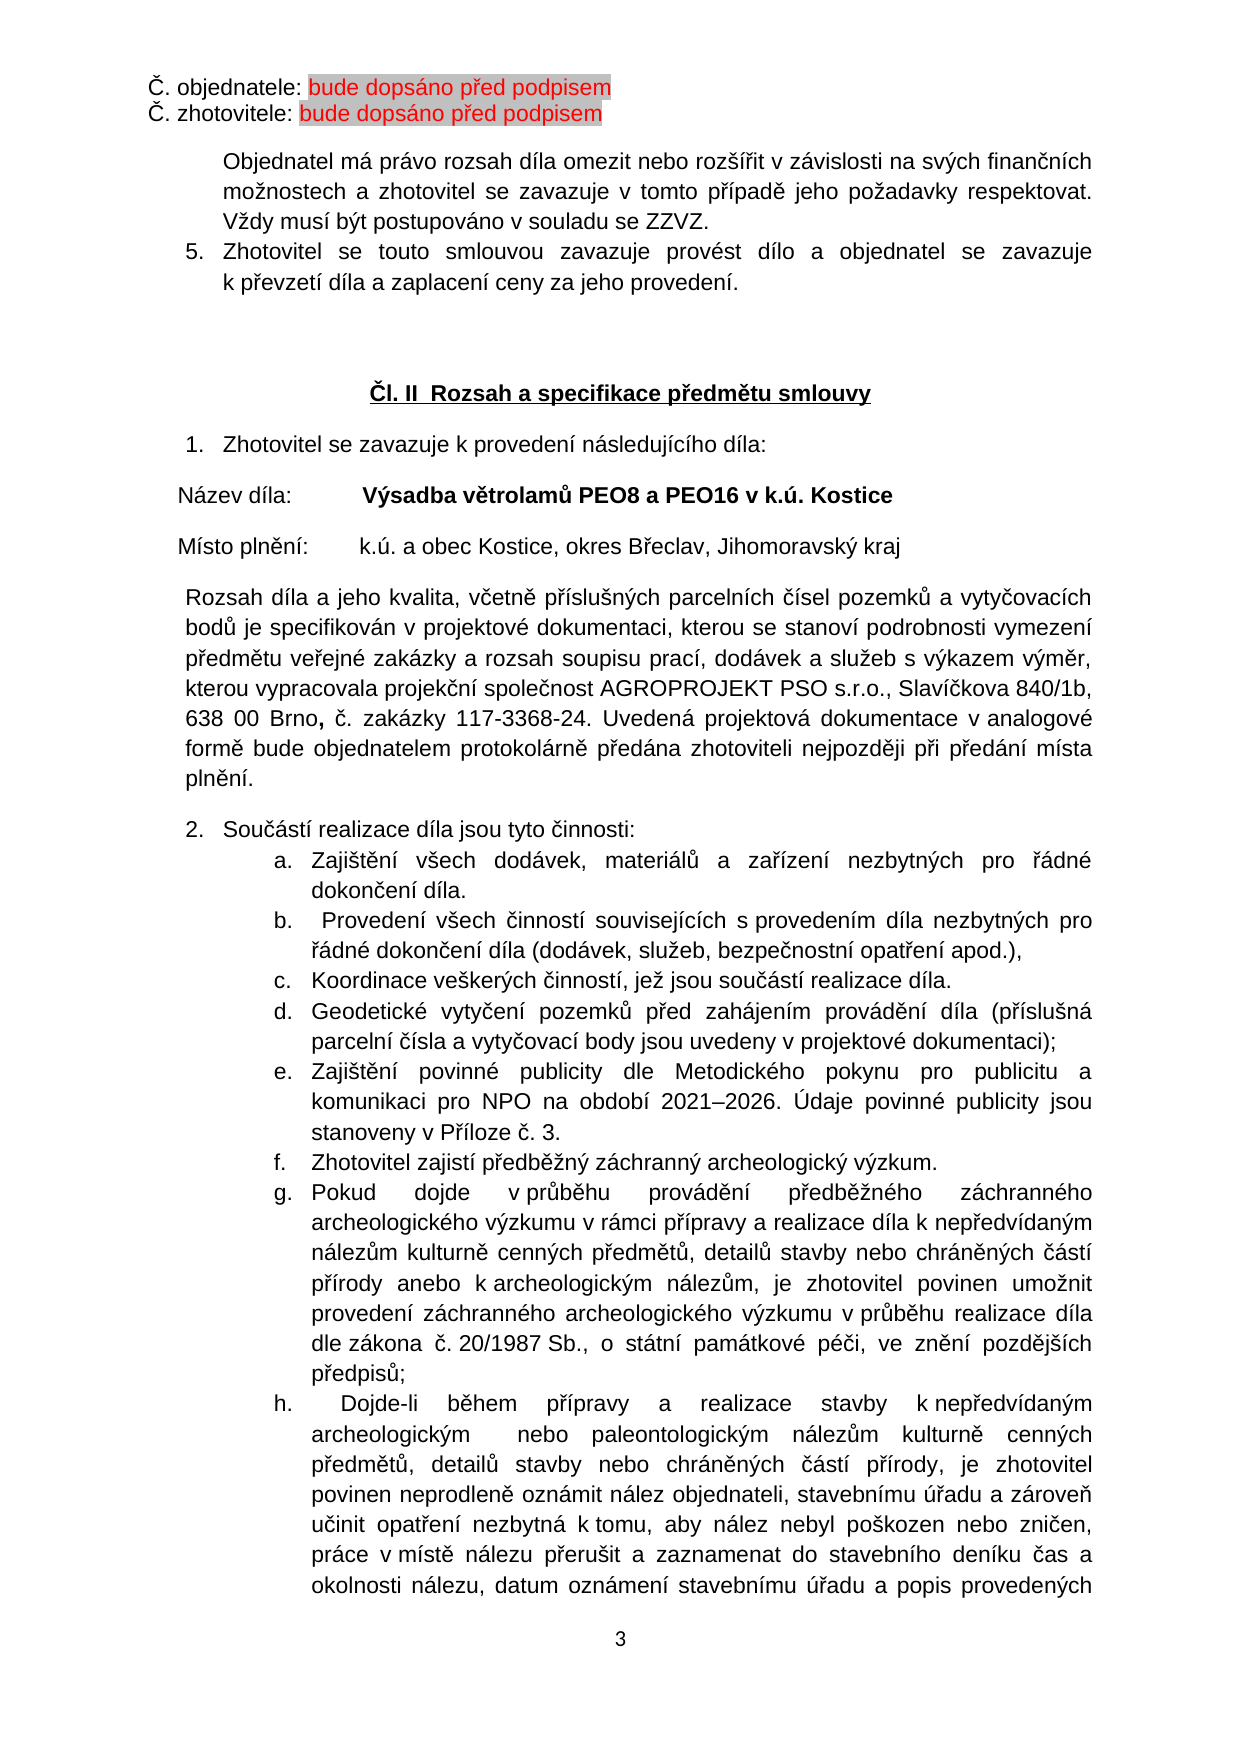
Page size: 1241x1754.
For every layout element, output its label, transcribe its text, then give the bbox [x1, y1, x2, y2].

list Zajištění všech dodávek, materiálů a zařízení nezbytných pro řádné dokončení díla. [274, 847, 1093, 903]
text Čl. II Rozsah a specifikace předmětu smlouvy [148, 380, 1093, 406]
list Geodetické vytyčení pozemků před zahájením provádění díla (příslušná parcelní čísla a vytyčovací body jsou uvedeny v projektové dokumentaci); [274, 998, 1093, 1054]
list Koordinace veškerých činností, jež jsou součástí realizace díla. [274, 967, 1093, 994]
list Provedení všech činností souvisejících s provedením díla nezbytných pro řádné dokončení díla (dodávek, služeb, bezpečnostní opatření apod.), [274, 907, 1093, 963]
list Zajištění povinné publicity dle Metodického pokynu pro publicitu a komunikaci pro NPO na období 2021–2026. Údaje povinné publicity jsou stanoveny v Příloze č. 3. [274, 1058, 1093, 1145]
list Zhotovitel se touto smlouvou zavazuje provést dílo a objednatel se zavazuje k převzetí díla a zaplacení ceny za jeho provedení. [185, 238, 1093, 295]
text Rozsah díla a jeho kvalita, včetně příslušných parcelních čísel pozemků a vytyčovacích bodů je specifikován v projektové dokumentaci, kterou se stanoví podrobnosti vymezení předmětu veřejné zakázky a rozsah soupisu prací, dodávek a služeb s výkazem výměr, kterou vypracovala projekční společnost AGROPROJEKT PSO s.r.o., Slavíčkova 840/1b, 638 00 Brno, č. zakázky 117-3368-24. Uvedená projektová dokumentace v analogové formě bude objednatelem protokolárně předána zhotoviteli nejpozději při předání místa plnění. [185, 584, 1093, 792]
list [185, 148, 1093, 234]
list Pokud dojde v průběhu provádění předběžného záchranného archeologického výzkumu v rámci přípravy a realizace díla k nepředvídaným nálezům kulturně cenných předmětů, detailů stavby nebo chráněných částí přírody anebo k archeologickým nálezům, je zhotovitel povinen umožnit provedení záchranného archeologického výzkumu v průběhu realizace díla dle zákona č. 20/1987 Sb., o státní památkové péči, ve znění pozdějších předpisů; [274, 1179, 1093, 1386]
text Místo plnění: k.ú. a obec Kostice, okres Břeclav, Jihomoravský kraj [177, 533, 1093, 559]
list Zhotovitel zajistí předběžný záchranný archeologický výzkum. [274, 1149, 1093, 1175]
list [274, 1390, 1093, 1598]
text Název díla: Výsadba větrolamů PEO8 a PEO16 v k.ú. Kostice [177, 482, 1093, 508]
list Zhotovitel se zavazuje k provedení následujícího díla: [185, 431, 1093, 457]
list Součástí realizace díla jsou tyto činnosti: [185, 816, 1093, 843]
